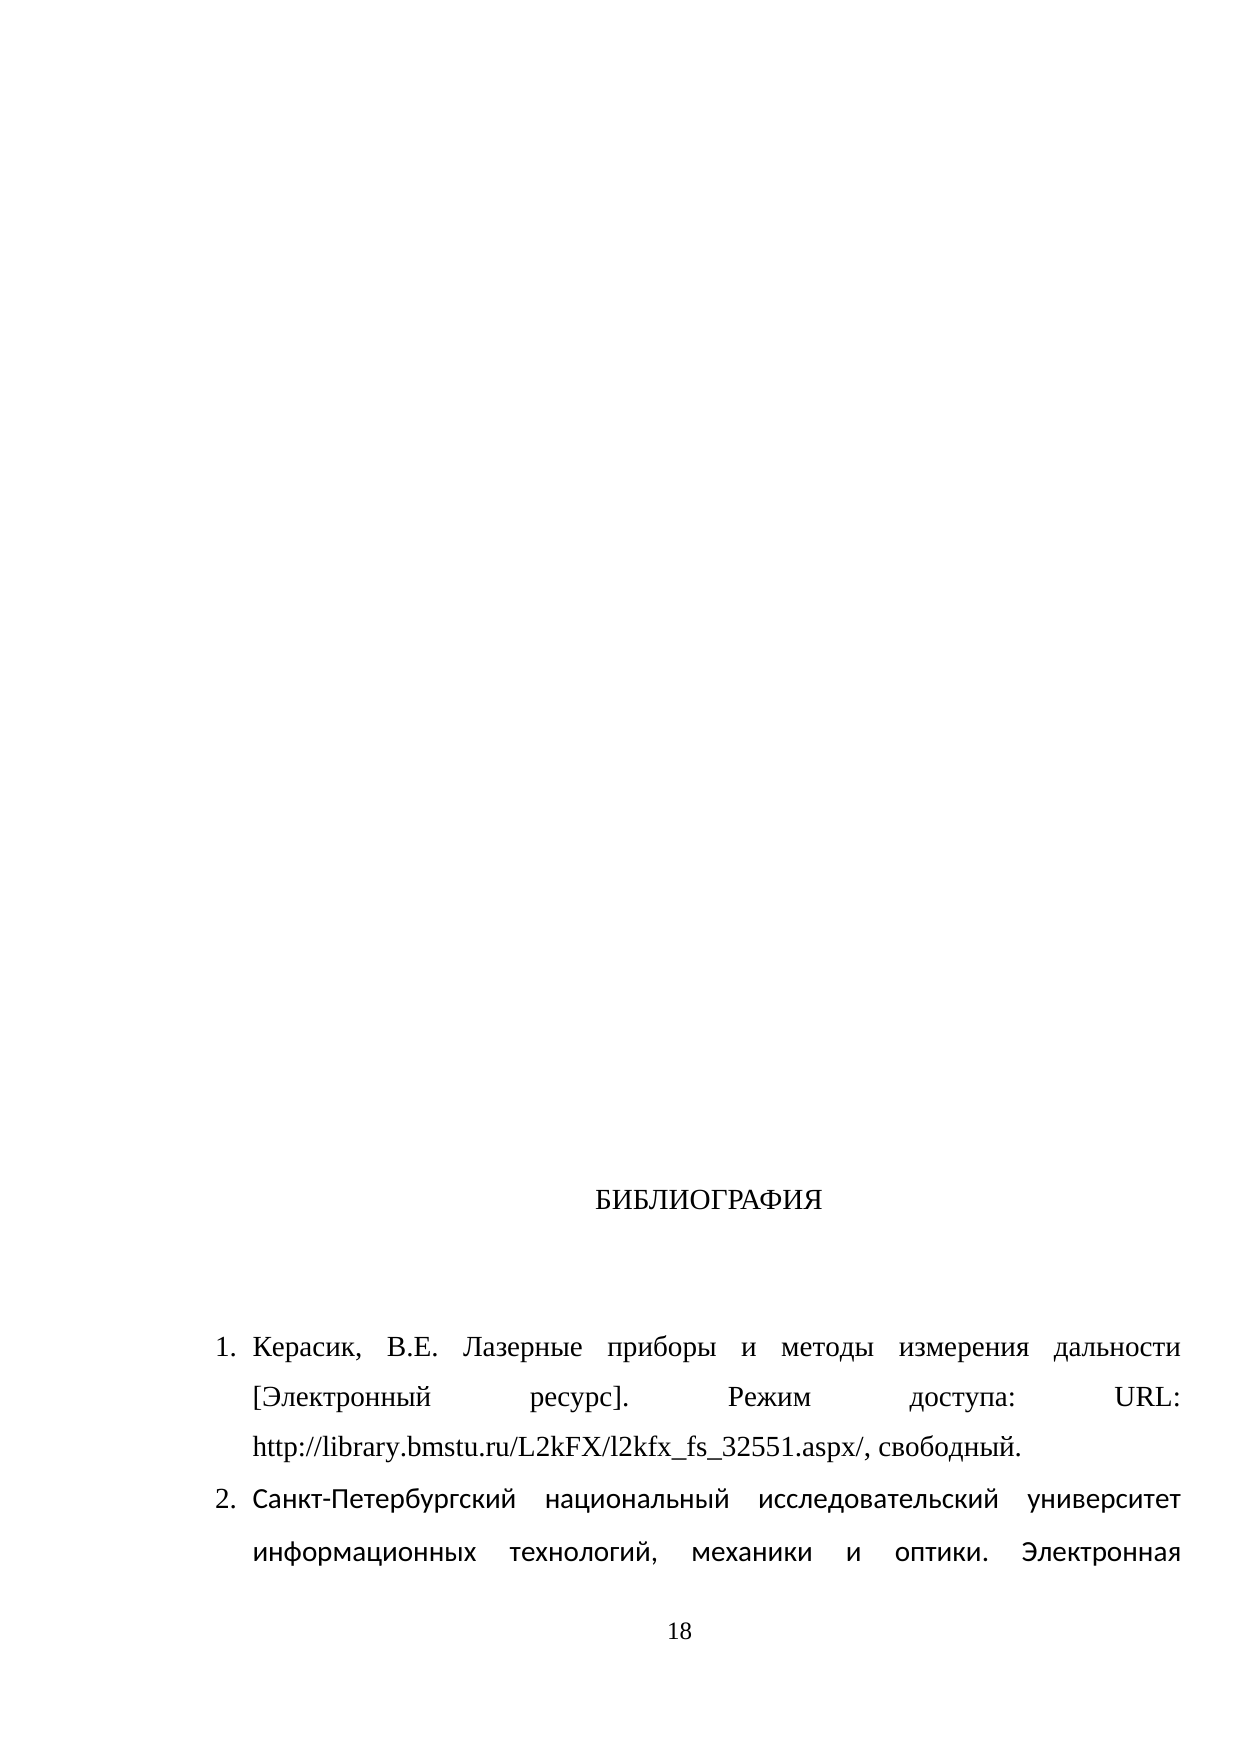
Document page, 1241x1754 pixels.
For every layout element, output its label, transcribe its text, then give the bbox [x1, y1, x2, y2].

list Керасик, В.Е. Лазерные приборы и методы измерения дальности [Электронный ресурс]. Режим доступа: URL: http://library.bmstu.ru/L2kFX/l2kfx_fs_32551.aspx/, свободный. [215, 1329, 1181, 1463]
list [215, 1480, 1181, 1569]
subtitle БИБЛИОГРАФИЯ [236, 1182, 1181, 1216]
